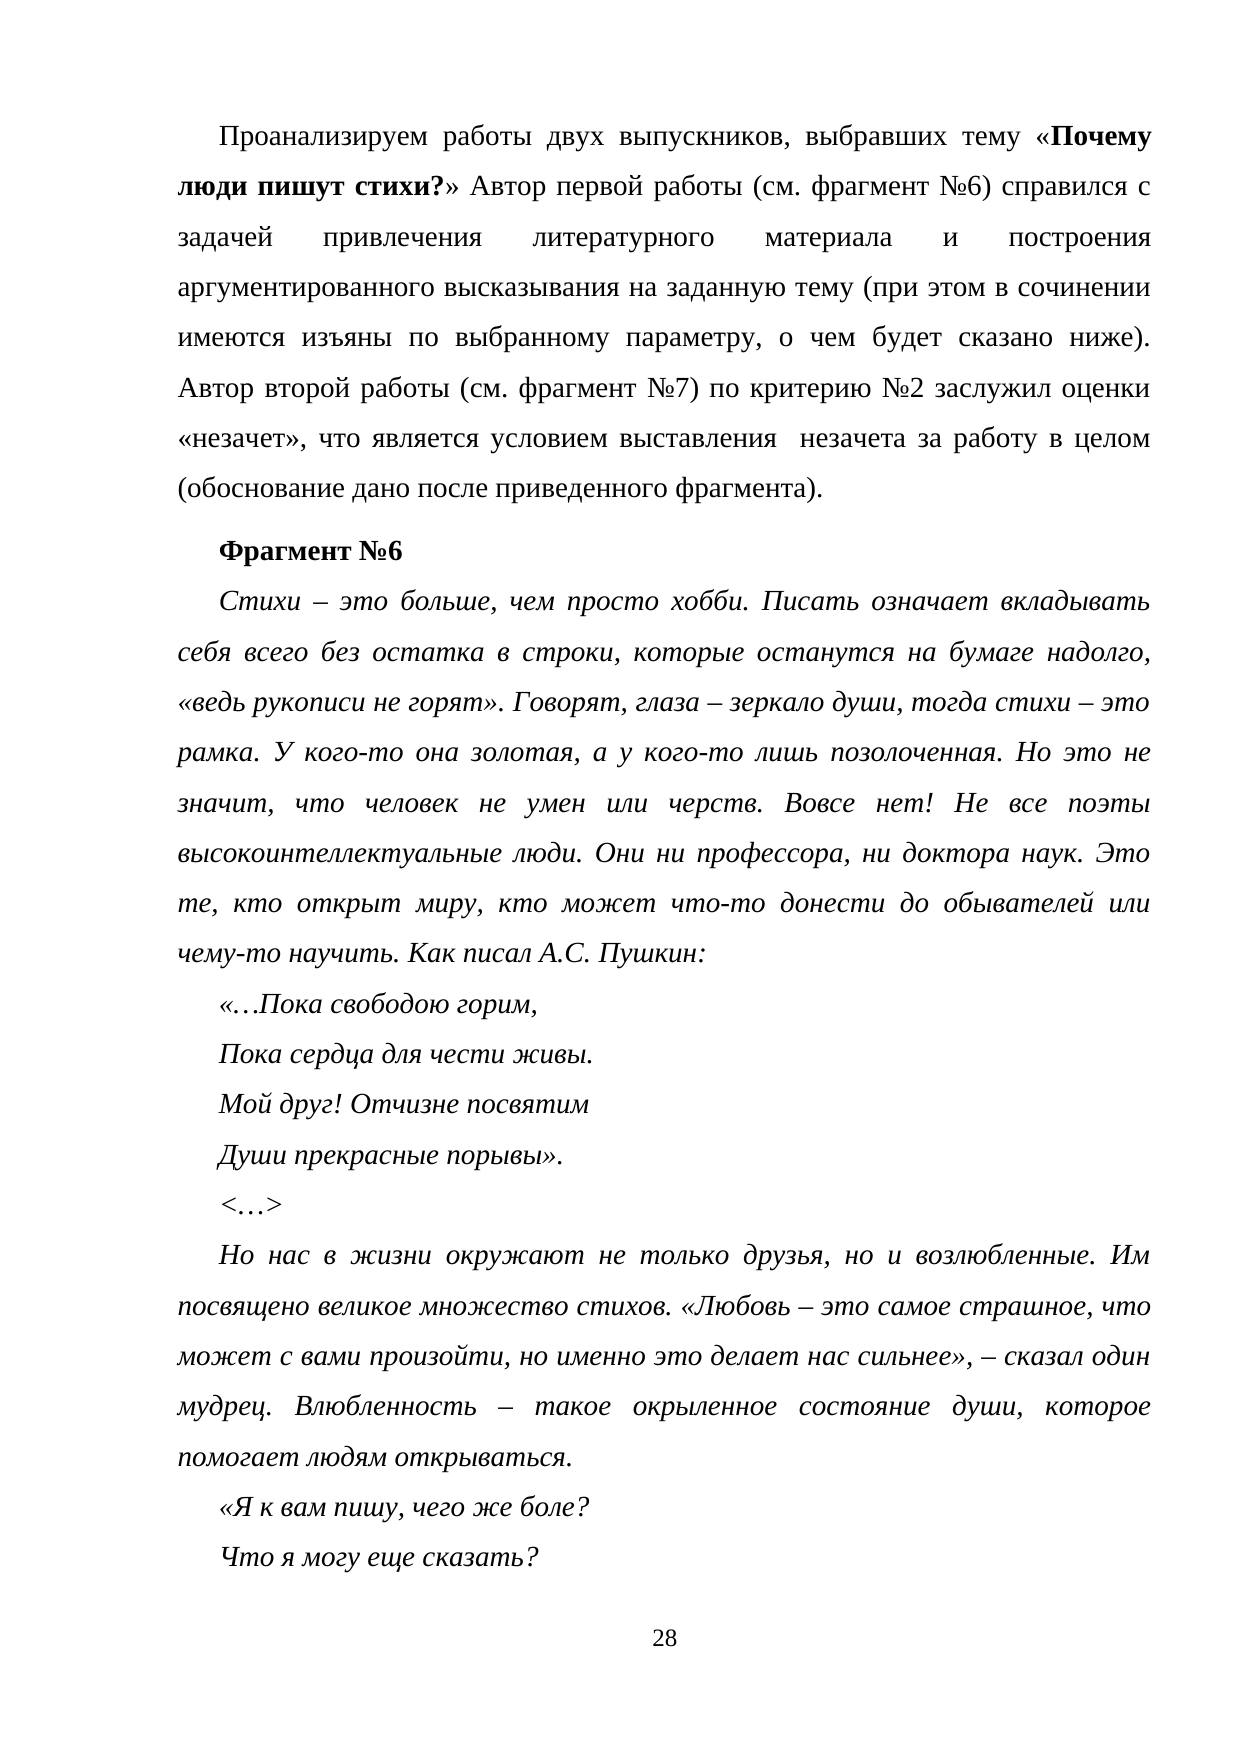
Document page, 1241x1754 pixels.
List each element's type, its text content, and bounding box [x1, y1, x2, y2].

text «Я к вам пишу, чего же боле? [177, 1489, 1152, 1523]
text Но нас в жизни окружают не только друзья, но и возлюбленные. Им посвящено великое множество стихов. «Любовь – это самое страшное, что может с вами произойти, но именно это делает нас сильнее», – сказал один мудрец. Влюбленность – такое окрыленное состояние души, которое помогает людям открываться. [177, 1237, 1152, 1472]
text <…> [177, 1187, 1152, 1221]
text Проанализируем работы двух выпускников, выбравших тему «Почему люди пишут стихи?» Автор первой работы (см. фрагмент №6) справился с задачей привлечения литературного материала и построения аргументированного высказывания на заданную тему (при этом в сочинении имеются изъяны по выбранному параметру, о чем будет сказано ниже). Автор второй работы (см. фрагмент №7) по критерию №2 заслужил оценки «незачет», что является условием выставления незачета за работу в целом (обоснование дано после приведенного фрагмента). [177, 118, 1152, 504]
text Души прекрасные порывы». [177, 1137, 1152, 1170]
text Мой друг! Отчизне посвятим [177, 1087, 1152, 1120]
text Что я могу еще сказать? [177, 1539, 1152, 1573]
text Стихи – это больше, чем просто хобби. Писать означает вкладывать себя всего без остатка в строки, которые останутся на бумаге надолго, «ведь рукописи не горят». Говорят, глаза – зеркало души, тогда стихи – это рамка. У кого-то она золотая, а у кого-то лишь позолоченная. Но это не значит, что человек не умен или черств. Вовсе нет! Не все поэты высокоинтеллектуальные люди. Они ни профессора, ни доктора наук. Это те, кто открыт миру, кто может что-то донести до обывателей или чему-то научить. Как писал А.С. Пушкин: [177, 583, 1152, 969]
text «…Пока свободою горим, [177, 986, 1152, 1019]
text Фрагмент №6 [177, 533, 1152, 567]
text Пока сердца для чести живы. [177, 1036, 1152, 1070]
